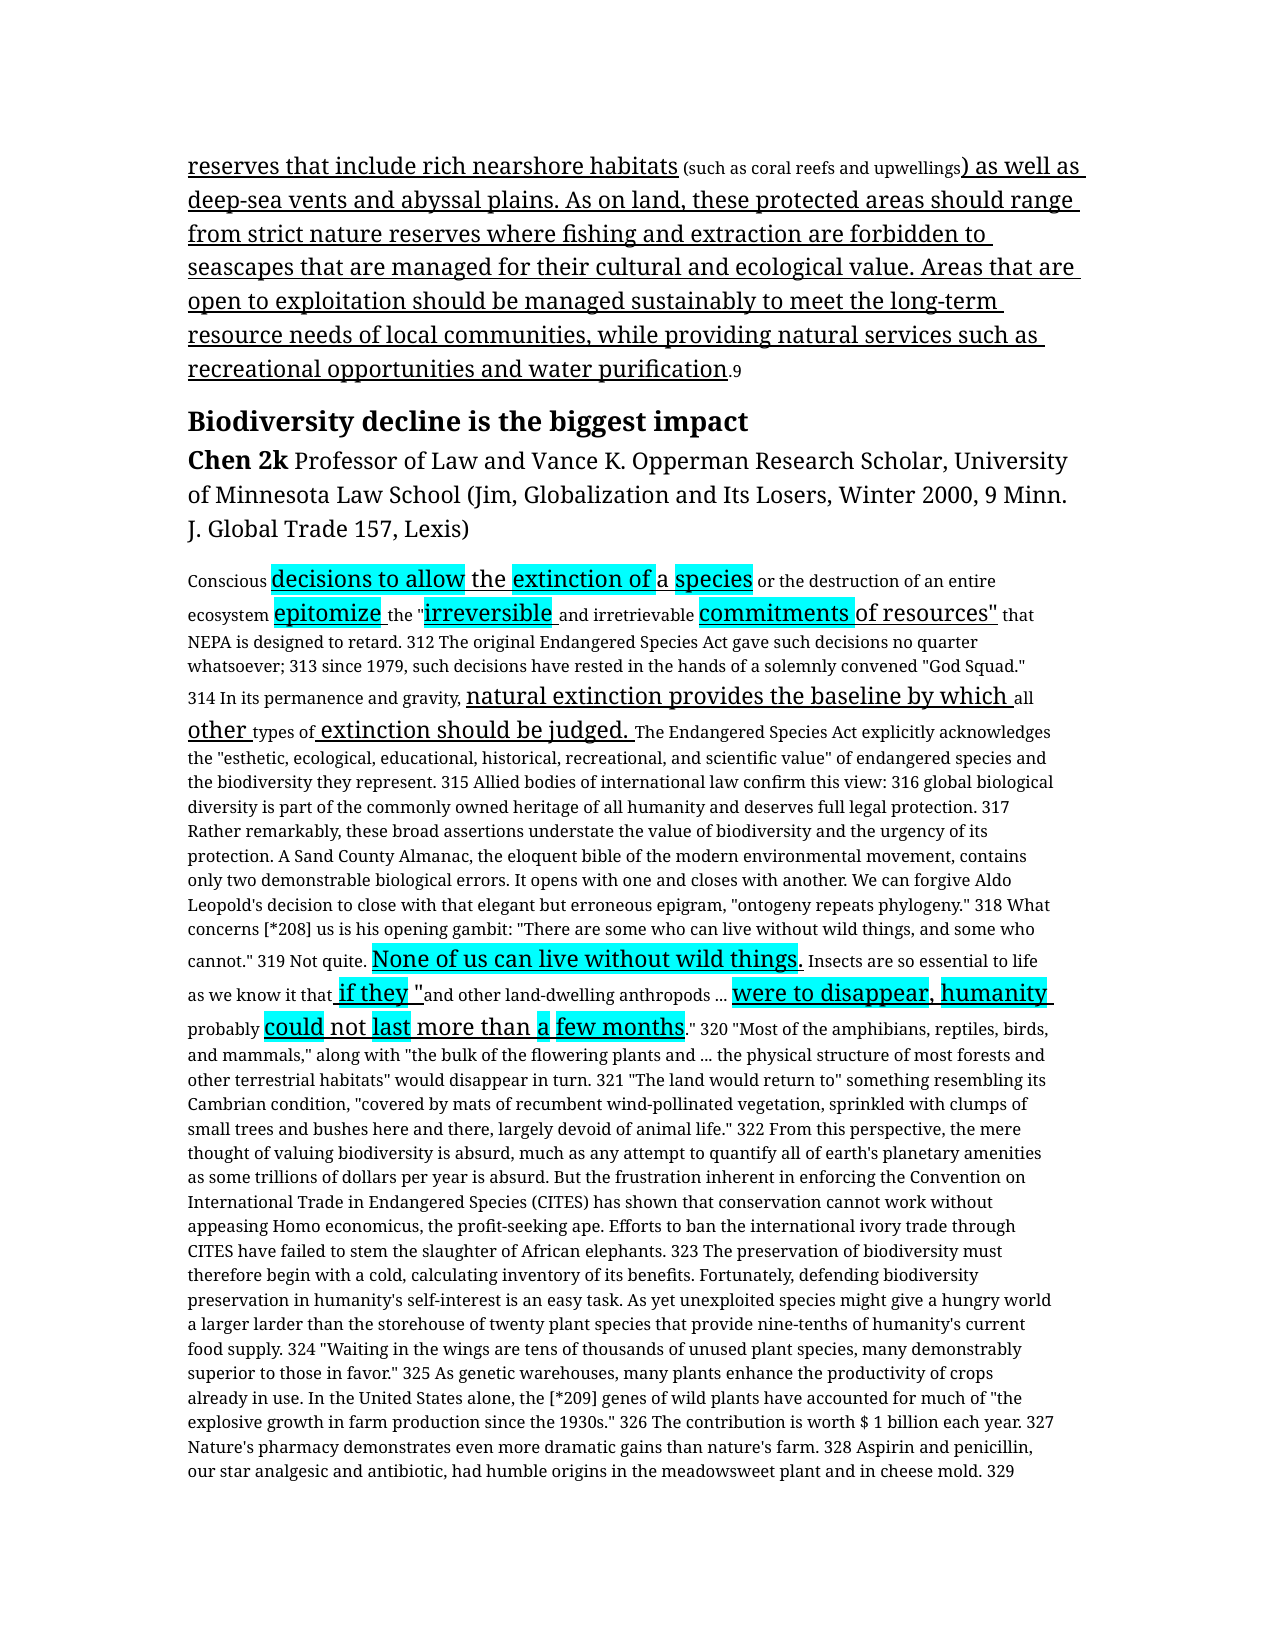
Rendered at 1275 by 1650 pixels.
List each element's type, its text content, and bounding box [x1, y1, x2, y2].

subtitle Biodiversity decline is the biggest impact [187, 403, 1087, 440]
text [187, 150, 1087, 384]
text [187, 563, 1057, 1483]
text Chen 2k Professor of Law and Vance K. Opperman Research Scholar, University of Minnesota Law School (Jim, Globalization and Its Losers, Winter 2000, 9 Minn. J. Global Trade 157, Lexis) [187, 443, 1087, 544]
